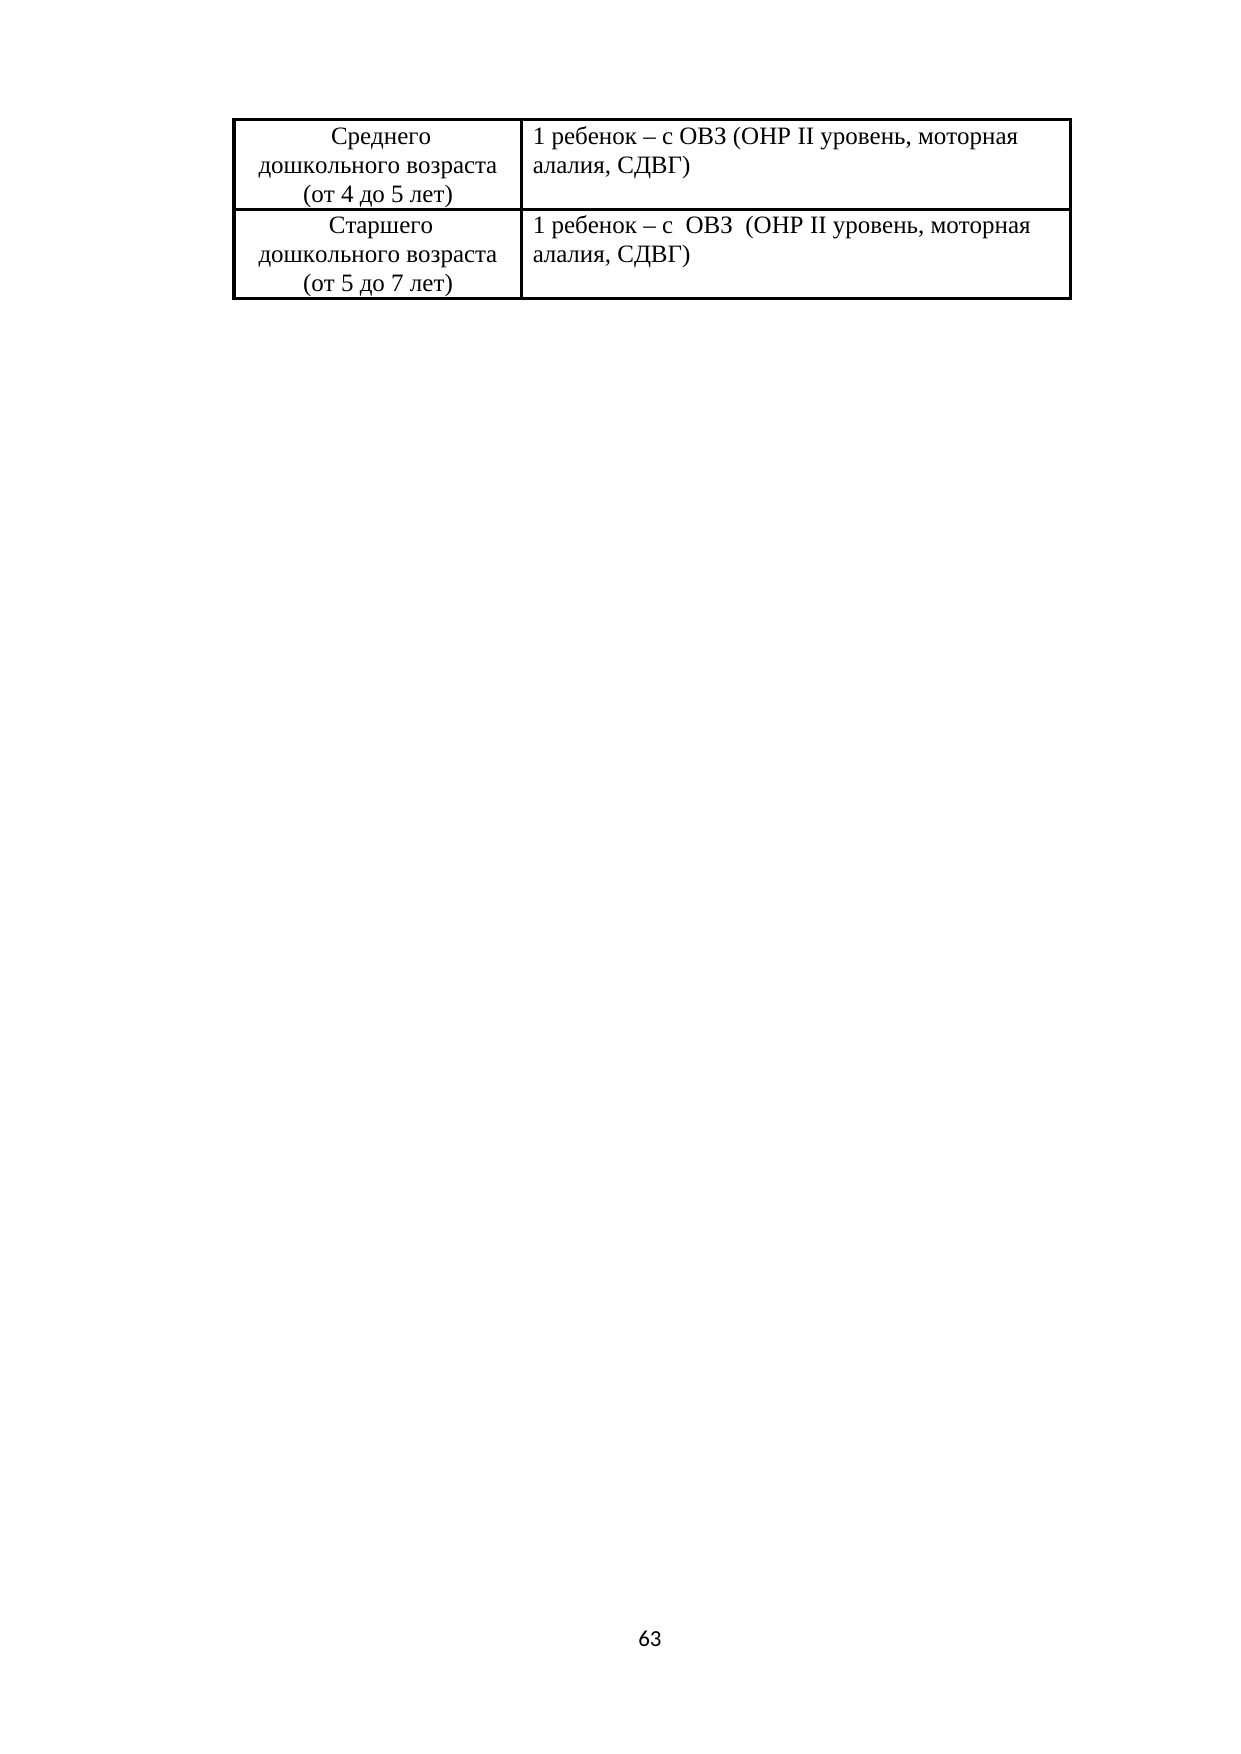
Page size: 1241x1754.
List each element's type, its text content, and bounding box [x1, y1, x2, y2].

table_cell Старшего дошкольного возраста (от 5 до 7 лет) [236, 211, 520, 297]
table_cell 1 ребенок – с ОВЗ (ОНР II уровень, моторная алалия, СДВГ) [523, 121, 1069, 207]
table_cell Среднего дошкольного возраста (от 4 до 5 лет) [236, 121, 520, 207]
table_cell 1 ребенок – с ОВЗ (ОНР II уровень, моторная алалия, СДВГ) [523, 211, 1069, 297]
